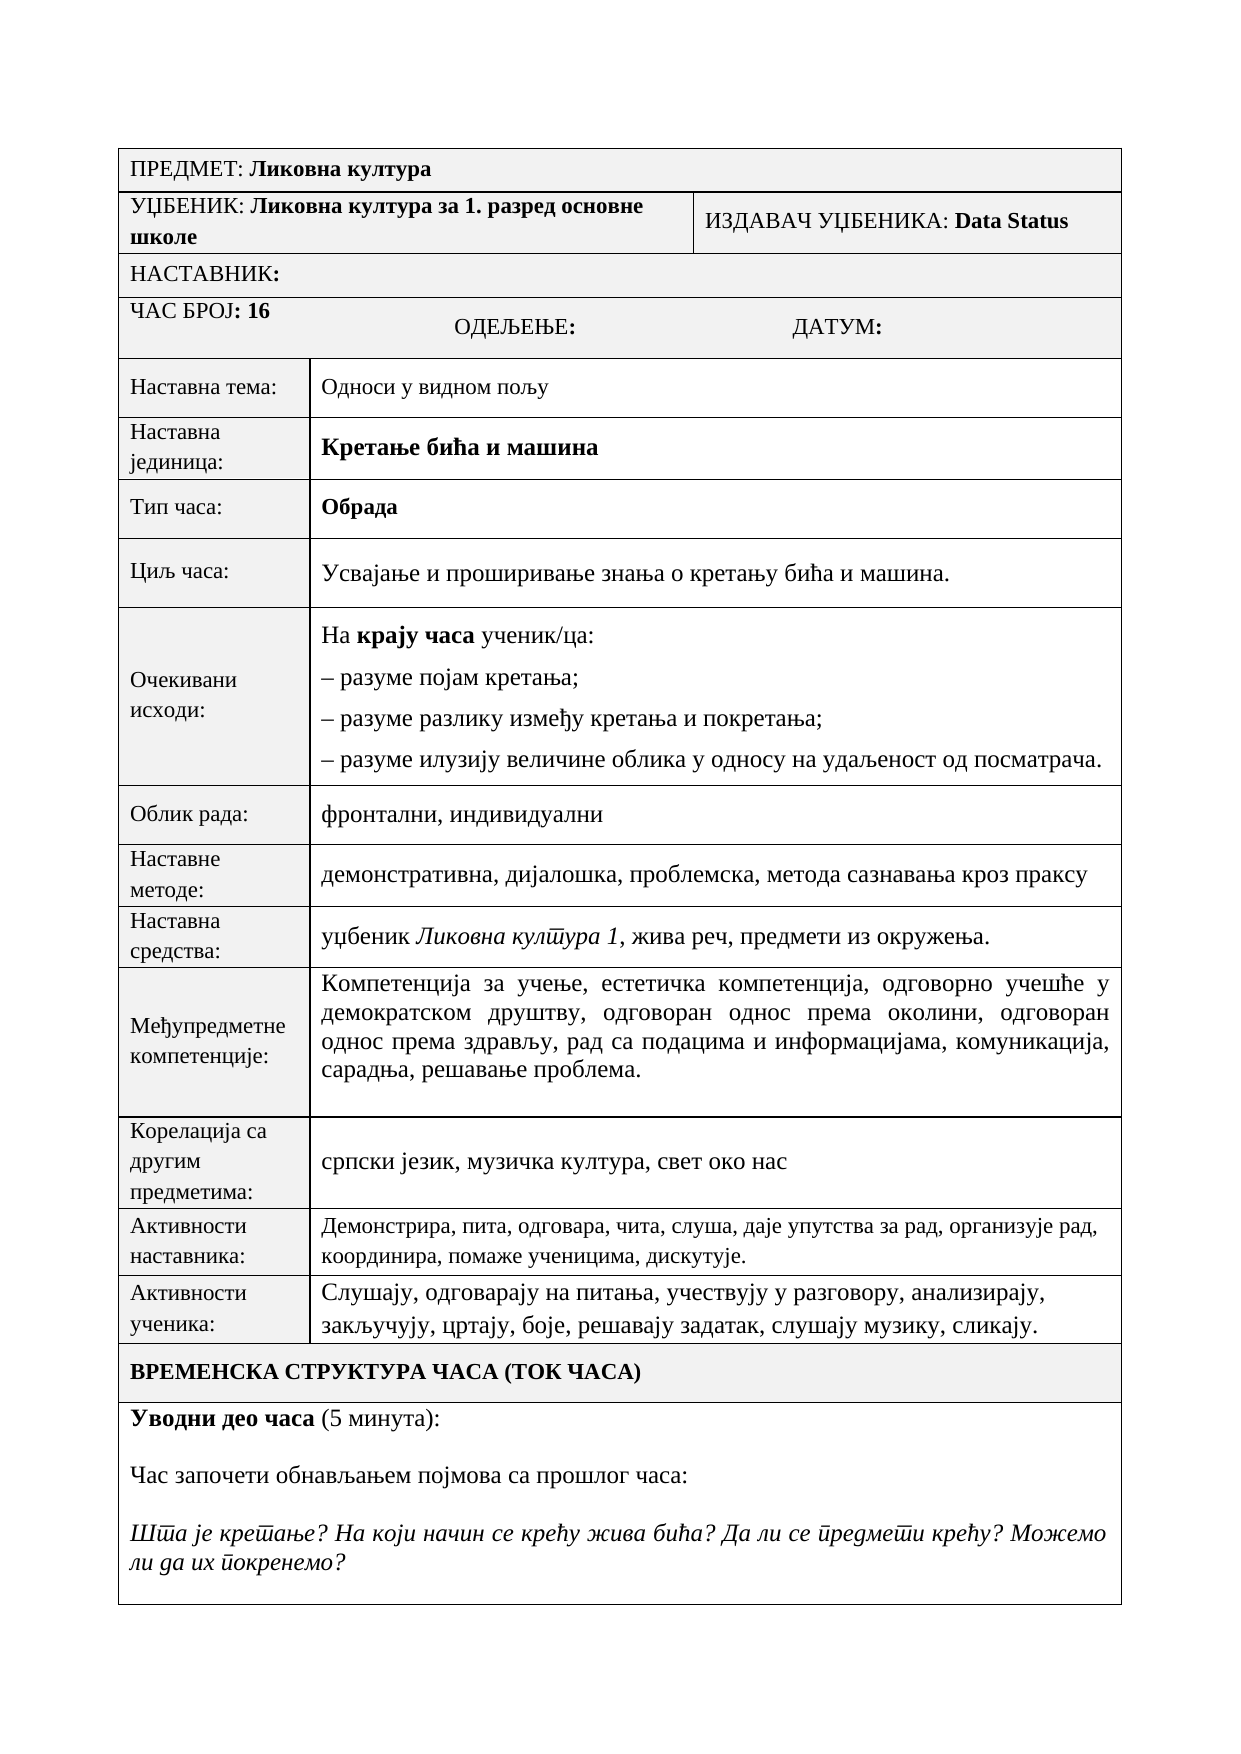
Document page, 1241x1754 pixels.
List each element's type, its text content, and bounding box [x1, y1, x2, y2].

table_cell УЏБЕНИК: Ликовна култура за 1. разред основне школе [119, 193, 693, 253]
table_cell Циљ часа: [119, 539, 309, 607]
table_cell НАСТАВНИК: [119, 254, 1121, 297]
table_cell Облик рада: [119, 786, 309, 844]
table_cell На крају часа ученик/ца: – разуме појам кретања; – разуме разлику између кретања и покретања; – разуме илузију величине облика у односу на удаљеност од посматрача. [311, 608, 1121, 785]
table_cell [119, 1403, 1121, 1604]
table_cell демонстративна, дијалошка, проблемска, метода сазнавања кроз праксу [311, 845, 1121, 906]
table_cell Односи у видном пољу [311, 359, 1121, 417]
table_cell Међупредметне компетенције: [119, 968, 309, 1116]
table_cell фронтални, индивидуални [311, 786, 1121, 844]
table_cell уџбеник Ликовна култура 1, жива реч, предмети из окружења. [311, 907, 1121, 967]
table_cell Слушају, одговарају на питања, учествују у разговору, анализирају, закључују, цртају, боје, решавају задатак, слушају музику, сликају. [311, 1276, 1121, 1343]
table_cell ИЗДАВАЧ УЏБЕНИКА: Data Status [694, 193, 1121, 253]
table_cell Демонстрира, пита, одговара, чита, слуша, даје упутства за рад, организује рад, координира, помаже ученицима, дискутује. [311, 1209, 1121, 1275]
table_cell Обрада [311, 480, 1121, 538]
table_cell Тип часа: [119, 480, 309, 538]
table_cell ОДЕЉЕЊЕ: [443, 298, 781, 358]
table_cell Корелација са другим предметима: [119, 1118, 309, 1208]
table_cell српски језик, музичка култура, свет око нас [311, 1118, 1121, 1208]
table_cell Усвајање и проширивање знања о кретању бића и машина. [311, 539, 1121, 607]
table_cell Активности наставника: [119, 1209, 309, 1275]
table_cell ЧАС БРОЈ: 16 [119, 298, 443, 358]
table_cell Компетенција за учење, естетичка компетенција, одговорно учешће у демократском друштву, одговоран однос према околини, одговоран однос према здрављу, рад са подацима и информацијама, комуникација, сарадња, решавање проблема. [311, 968, 1121, 1116]
table_cell Наставне методе: [119, 845, 309, 906]
table_cell Кретање бића и машина [311, 418, 1121, 478]
table_cell Очекивани исходи: [119, 608, 309, 785]
table_cell ВРЕМЕНСКА СТРУКТУРА ЧАСА (ТОК ЧАСА) [119, 1344, 1121, 1402]
table_cell Наставна средства: [119, 907, 309, 967]
table_cell Наставна тема: [119, 359, 309, 417]
table_header ПРЕДМЕТ: Ликовна култура [119, 149, 1121, 191]
table_cell Наставна јединица: [119, 418, 309, 478]
table_cell Активности ученика: [119, 1276, 309, 1343]
table_cell ДАТУМ: [781, 298, 1121, 358]
